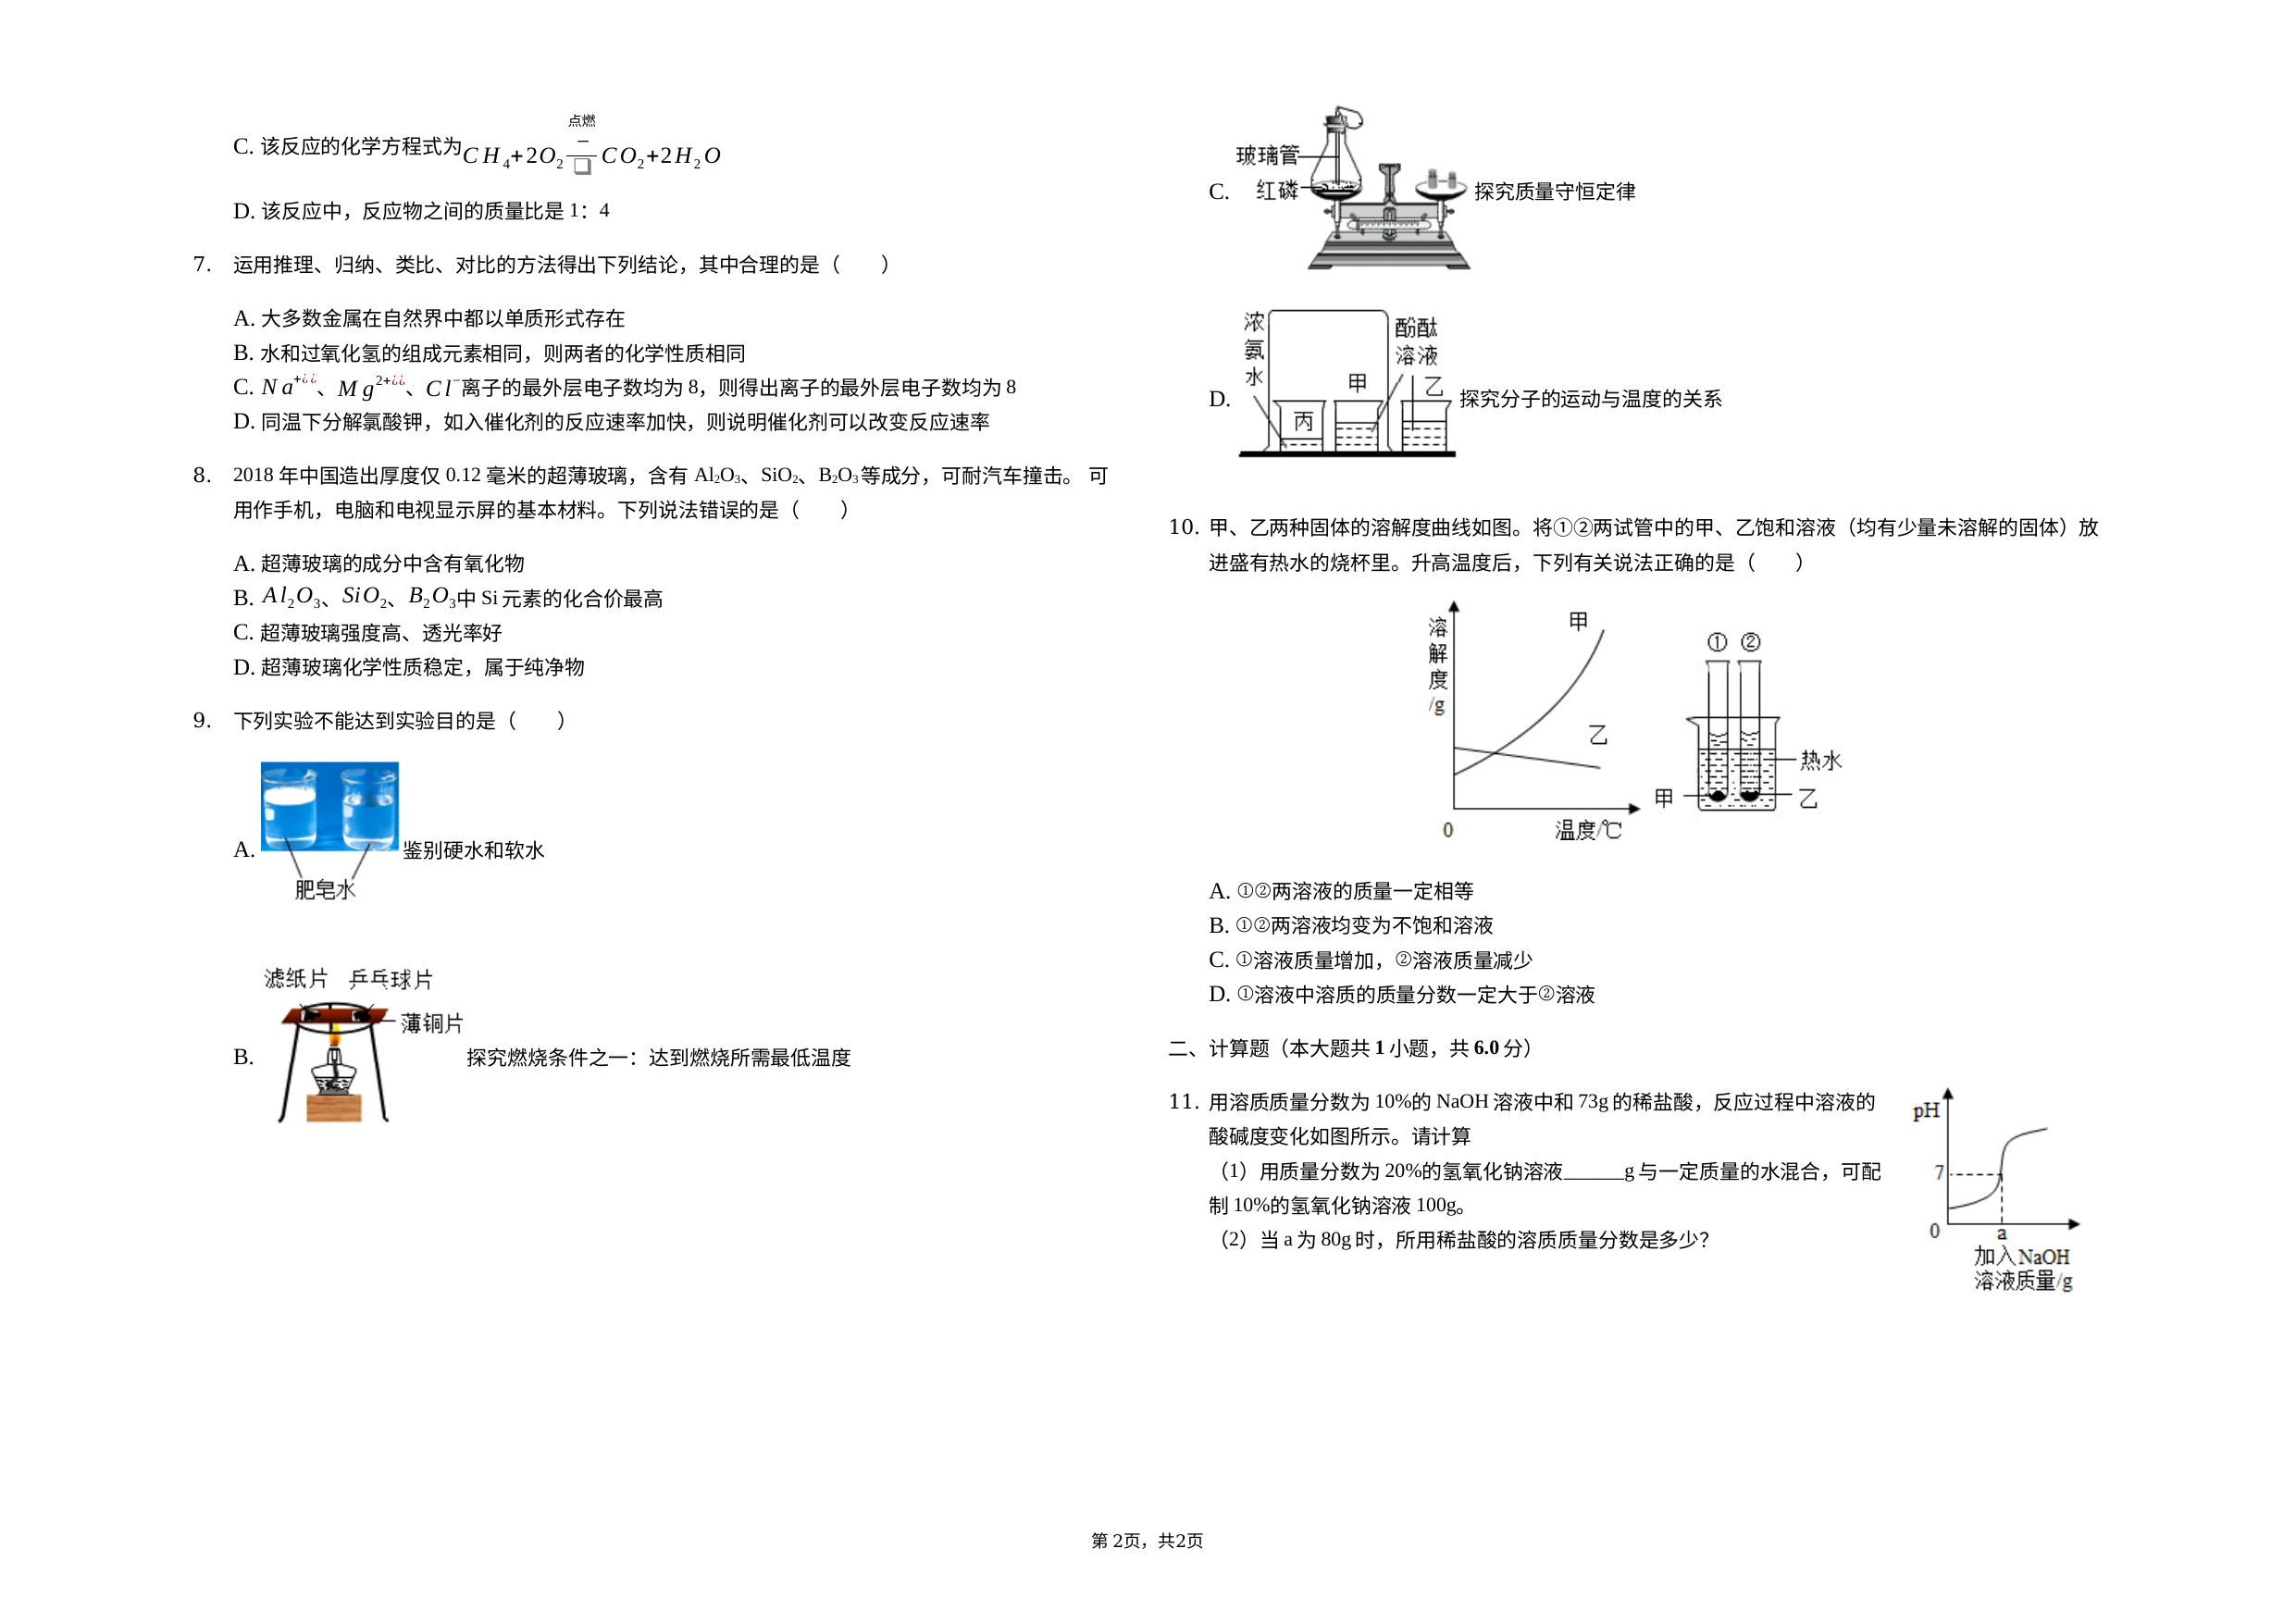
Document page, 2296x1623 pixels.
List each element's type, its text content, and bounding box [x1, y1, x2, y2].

list 运用推理、归纳、类比、对比的方法得出下列结论，其中合理的是（ ） [192, 249, 1127, 279]
list 二、计算题（本大题共1小题，共6.0分） [1168, 1033, 2103, 1062]
list 2018 年中国造出厚度仅 0.12 毫米的超薄玻璃，含有 Al2O3、SiO2、B2O3等成分，可耐汽车撞击。 可用作手机，电脑和电视显示屏的基本材料。下列说法错误的是（ ） [192, 460, 1127, 524]
list A. 鉴别硬水和软水 B. 探究燃烧条件之一：达到燃烧所需最低温度 C. 探究质量守恒定律 D. 探究分子的运动与温度的关系 [233, 759, 1127, 1146]
list A. 鉴别硬水和软水 B. 探究燃烧条件之一：达到燃烧所需最低温度 C. 探究质量守恒定律 D. 探究分子的运动与温度的关系 [1209, 100, 2103, 489]
picture [1235, 100, 1475, 274]
list A. 大多数金属在自然界中都以单质形式存在 B. 水和过氧化氢的组成元素相同，则两者的化学性质相同 C. 、、离子的最外层电子数均为8，则得出离子的最外层电子数均为8 D. 同温下分解氯酸钾，如入催化剂的反应速率加快，则说明催化剂可以改变反应速率 [233, 303, 1127, 436]
list A. 反应前后原子种类、数目均不变 B. 该反应中，参加反应的反应物的分子个数比是1：1：1 C. 该反应的化学方程式为 D. 该反应中，反应物之间的质量比是1：4 [233, 100, 1127, 225]
picture [1911, 1085, 2086, 1296]
picture [261, 758, 403, 904]
picture [259, 965, 467, 1128]
list 甲、乙两种固体的溶解度曲线如图。将①②两试管中的甲、乙饱和溶液（均有少量未溶解的固体）放进盛有热水的烧杯里。升高温度后，下列有关说法正确的是（ ） [1168, 512, 2103, 576]
list 用溶质质量分数为10%的NaOH溶液中和73g的稀盐酸，反应过程中溶液的酸碱度变化如图所示。请计算 （1）用质量分数为20%的氢氧化钠溶液______g与一定质量的水混合，可配制10%的氢氧化钠溶液100g。 （2）当a为80g时，所用稀盐酸的溶质质量分数是多少？ [1168, 1086, 2103, 1357]
picture [1429, 600, 1842, 840]
list 下列实验不能达到实验目的是（ ） [192, 705, 1127, 735]
picture [1236, 307, 1460, 462]
list A. 超薄玻璃的成分中含有氧化物 B. 、、中Si元素的化合价最高 C. 超薄玻璃强度高、透光率好 D. 超薄玻璃化学性质稳定，属于纯净物 [233, 548, 1127, 681]
